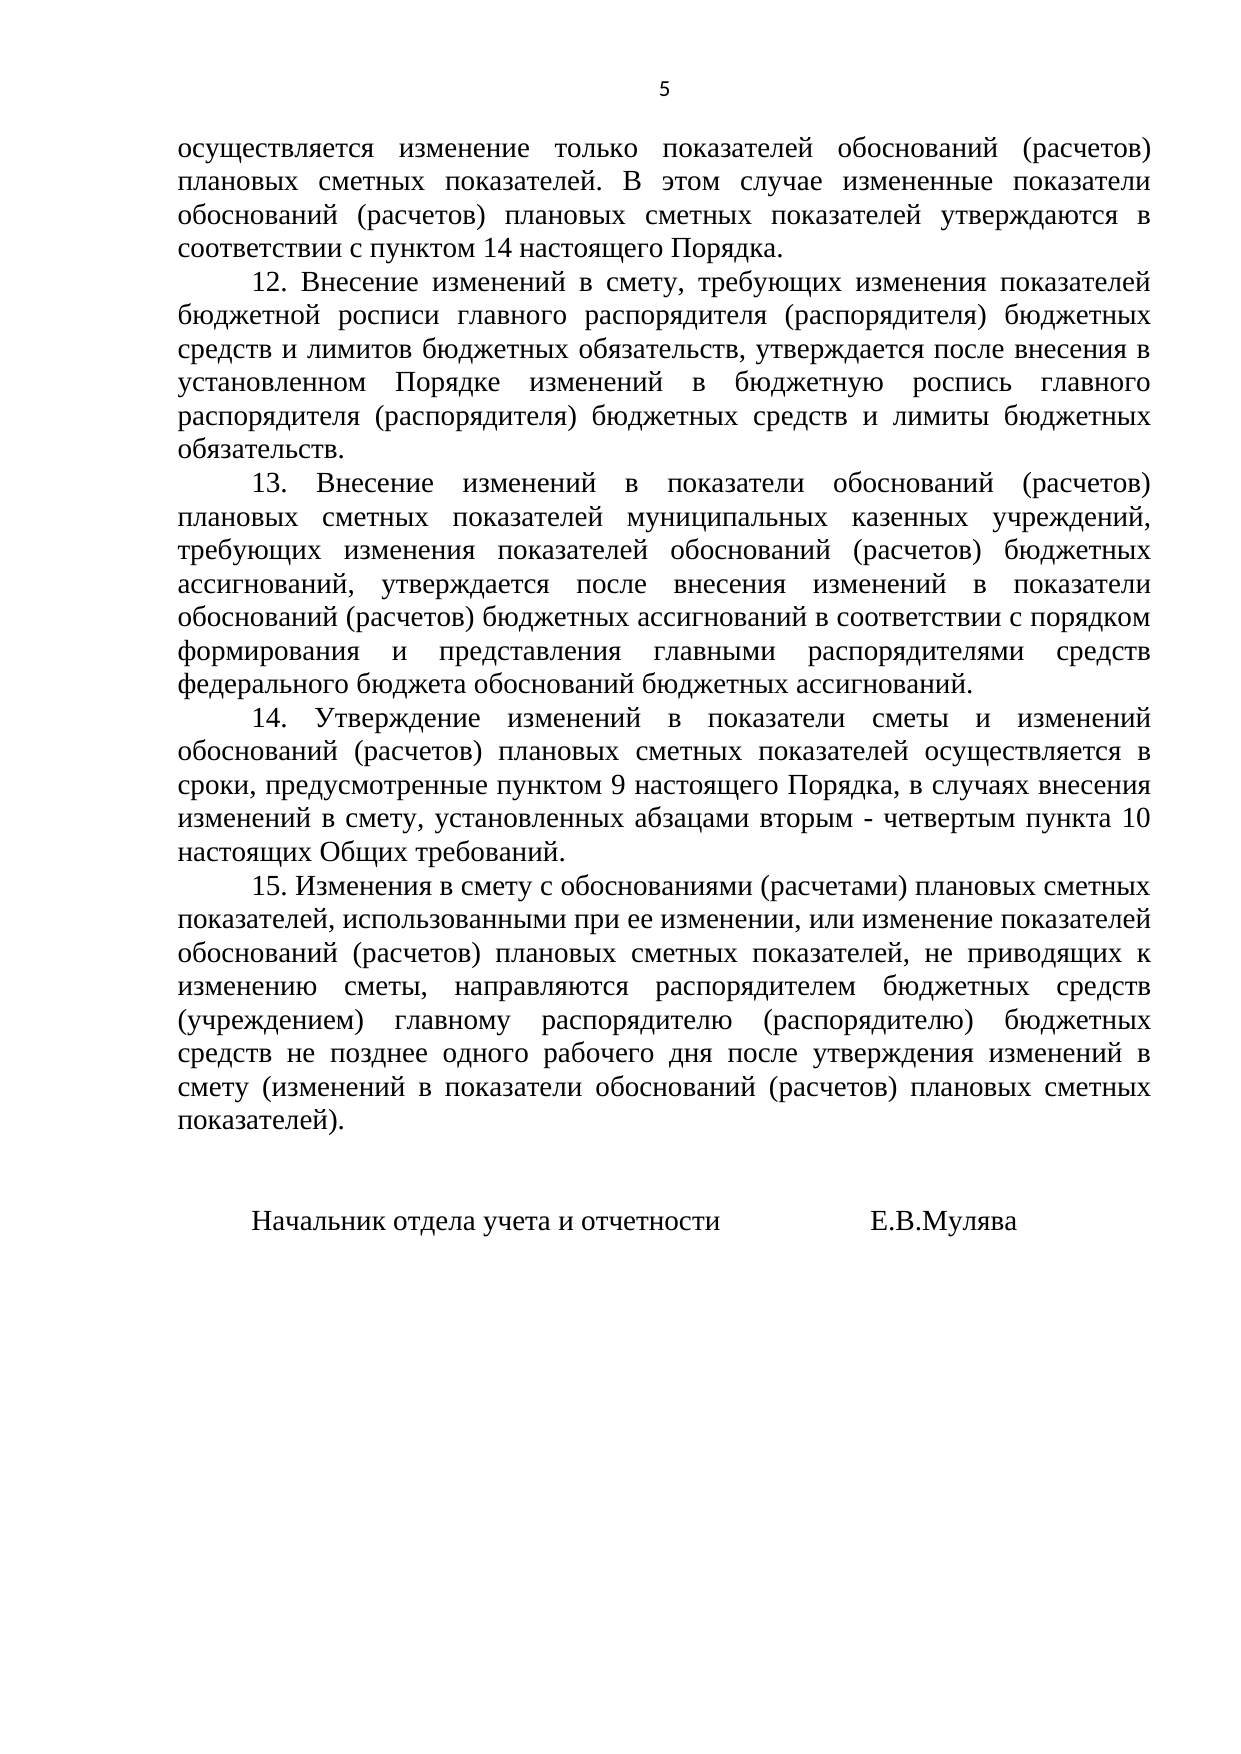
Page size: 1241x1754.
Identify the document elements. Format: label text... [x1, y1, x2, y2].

text 14. Утверждение изменений в показатели сметы и изменений обоснований (расчетов) плановых сметных показателей осуществляется в сроки, предусмотренные пунктом 9 настоящего Порядка, в случаях внесения изменений в смету, установленных абзацами вторым - четвертым пункта 10 настоящих Общих требований. [177, 700, 1152, 868]
text 12. Внесение изменений в смету, требующих изменения показателей бюджетной росписи главного распорядителя (распорядителя) бюджетных средств и лимитов бюджетных обязательств, утверждается после внесения в установленном Порядке изменений в бюджетную роспись главного распорядителя (распорядителя) бюджетных средств и лимиты бюджетных обязательств. [177, 264, 1152, 465]
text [177, 130, 1152, 264]
text 13. Внесение изменений в показатели обоснований (расчетов) плановых сметных показателей муниципальных казенных учреждений, требующих изменения показателей обоснований (расчетов) бюджетных ассигнований, утверждается после внесения изменений в показатели обоснований (расчетов) бюджетных ассигнований в соответствии с порядком формирования и представления главными распорядителями средств федерального бюджета обоснований бюджетных ассигнований. [177, 465, 1152, 700]
text 15. Изменения в смету с обоснованиями (расчетами) плановых сметных показателей, использованными при ее изменении, или изменение показателей обоснований (расчетов) плановых сметных показателей, не приводящих к изменению сметы, направляются распорядителем бюджетных средств (учреждением) главному распорядителю (распорядителю) бюджетных средств не позднее одного рабочего дня после утверждения изменений в смету (изменений в показатели обоснований (расчетов) плановых сметных показателей). [177, 868, 1152, 1136]
text Начальник отдела учета и отчетности Е.В.Мулява [177, 1203, 1152, 1237]
